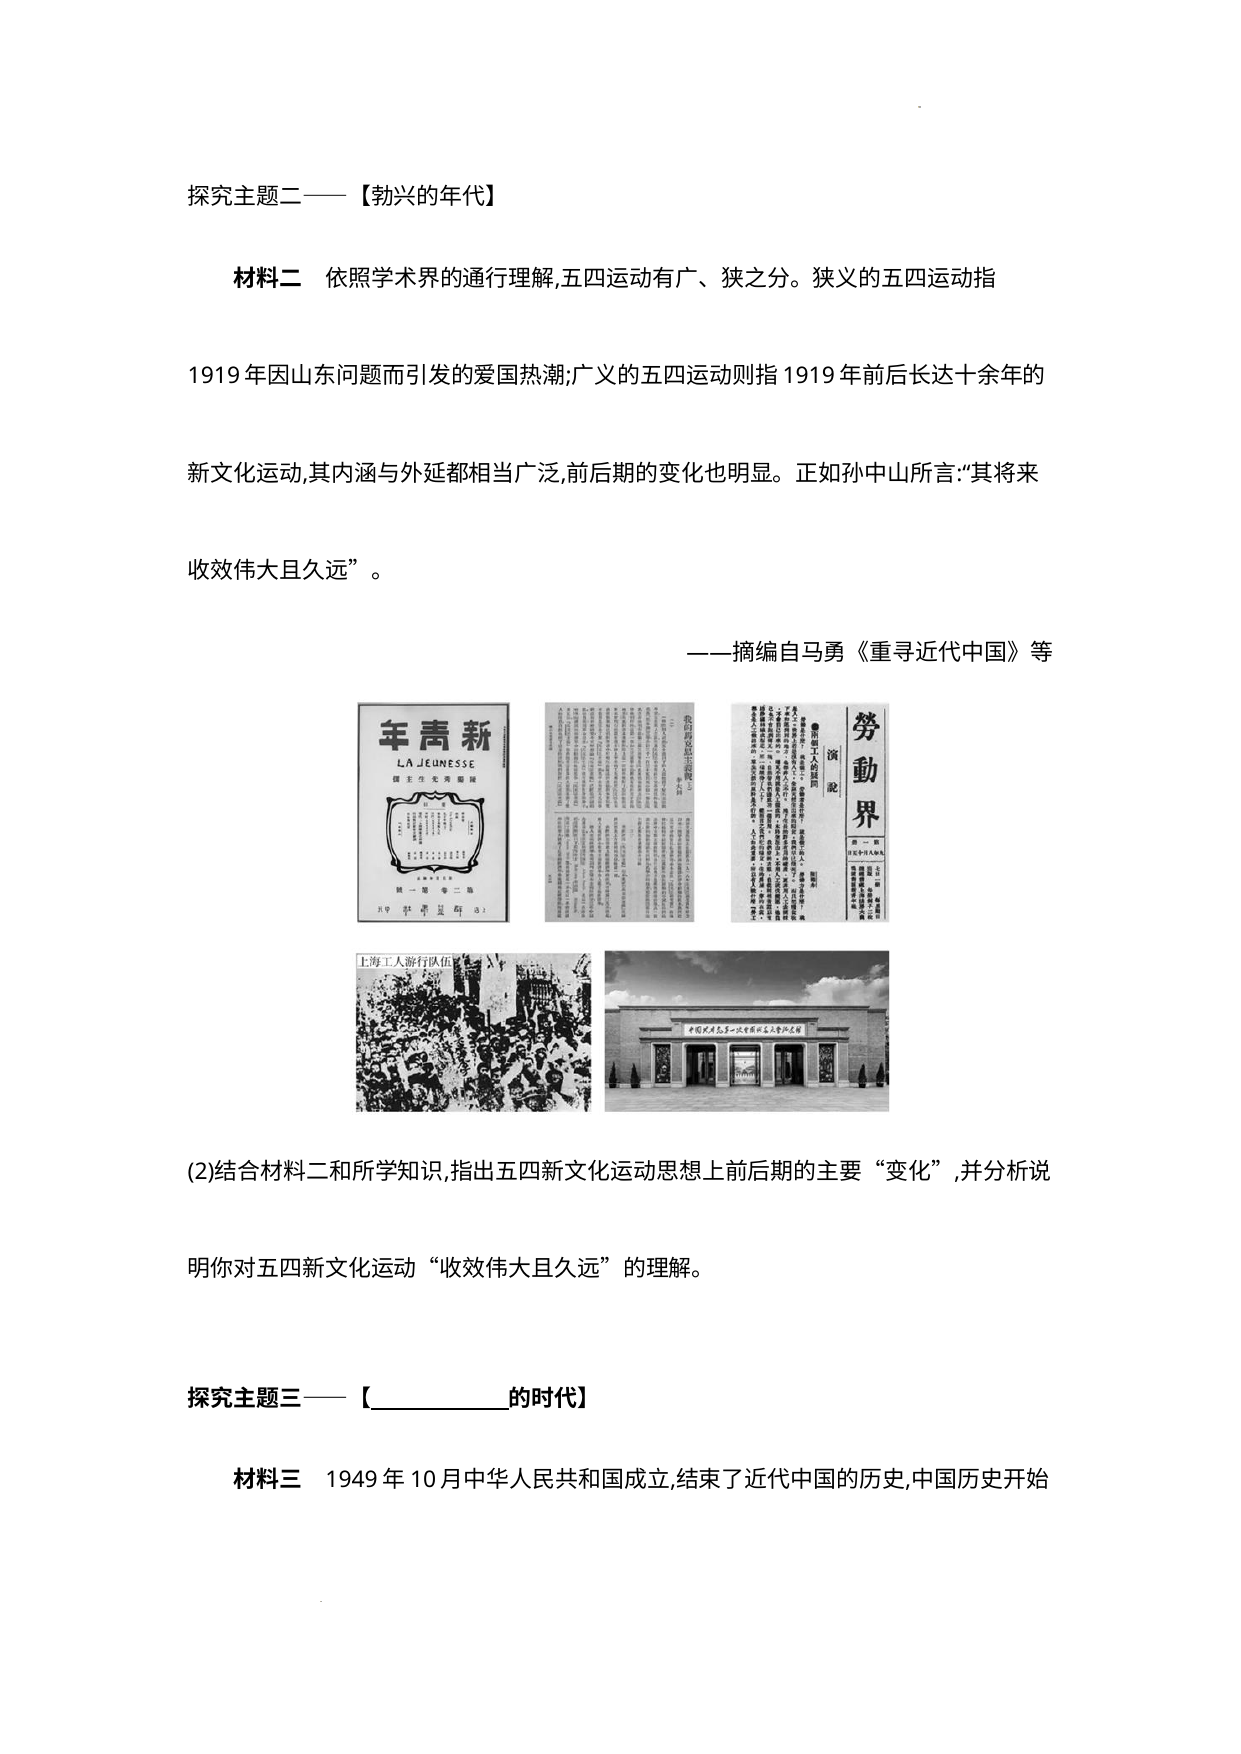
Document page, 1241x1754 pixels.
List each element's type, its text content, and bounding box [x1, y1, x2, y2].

text ——摘编自马勇《重寻近代中国》等 [187, 618, 1053, 683]
text 材料二 依照学术界的通行理解,五四运动有广、狭之分。狭义的五四运动指1919年因山东问题而引发的爱国热潮;广义的五四运动则指1919年前后长达十余年的新文化运动,其内涵与外延都相当广泛,前后期的变化也明显。正如孙中山所言:“其将来收效伟大且久远”。 [187, 243, 1053, 601]
picture [350, 699, 890, 1115]
text (2)结合材料二和所学知识,指出五四新文化运动思想上前后期的主要“变化”,并分析说明你对五四新文化运动“收效伟大且久远”的理解。 [187, 1137, 1053, 1299]
text 探究主题二——【勃兴的年代】 [187, 162, 1053, 227]
text 探究主题三——【 的时代】 [187, 1364, 1053, 1429]
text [187, 1445, 1053, 1510]
